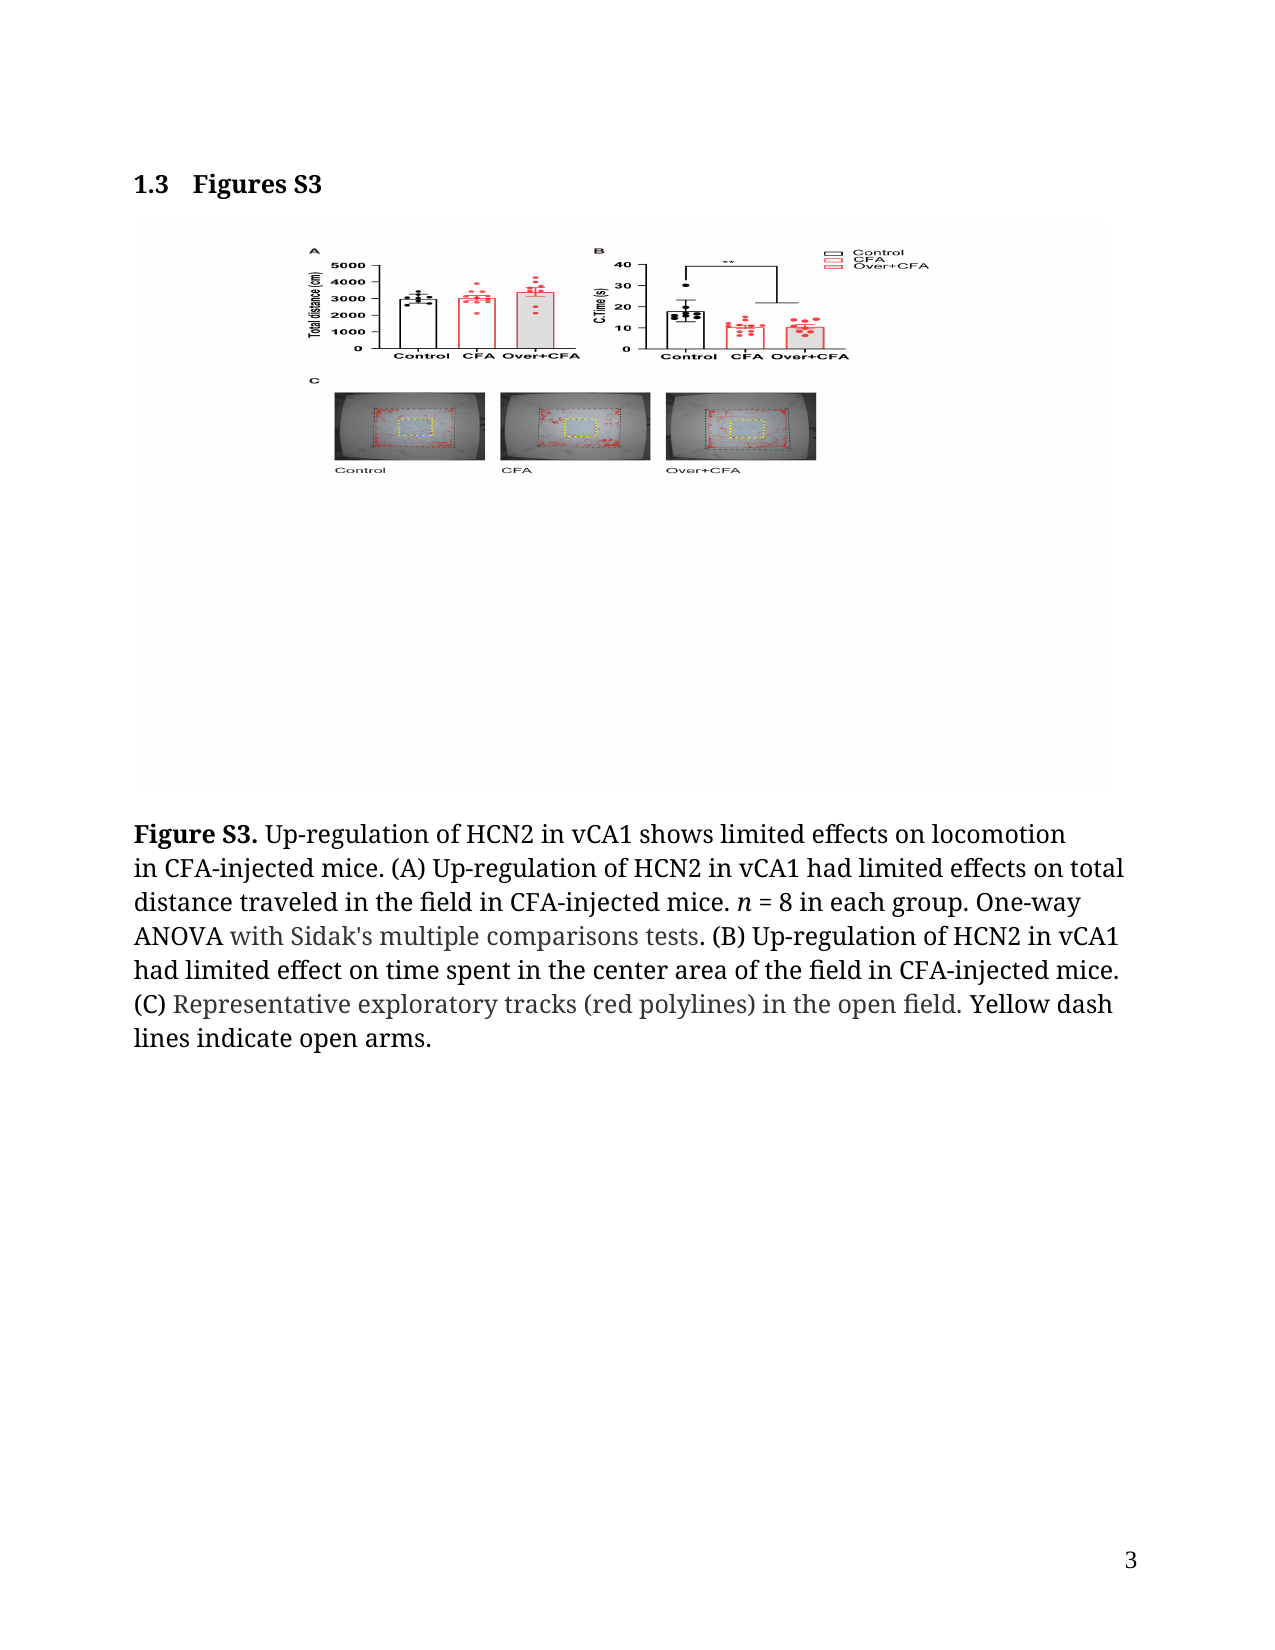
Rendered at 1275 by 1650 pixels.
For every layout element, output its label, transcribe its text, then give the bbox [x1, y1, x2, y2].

subtitle Figures S3 [133, 166, 1152, 200]
picture [133, 221, 1110, 792]
text Figure S3. Up-regulation of HCN2 in vCA1 shows limited effects on locomotion in CFA-injected mice. (A) Up-regulation of HCN2 in vCA1 had limited effects on total distance traveled in the field in CFA-injected mice. n = 8 in each group. One-way ANOVA with Sidak's multiple comparisons tests. (B) Up-regulation of HCN2 in vCA1 had limited effect on time spent in the center area of the field in CFA-injected mice. (C) Representative exploratory tracks (red polylines) in the open field. Yellow dash lines indicate open arms. [133, 817, 1152, 1055]
